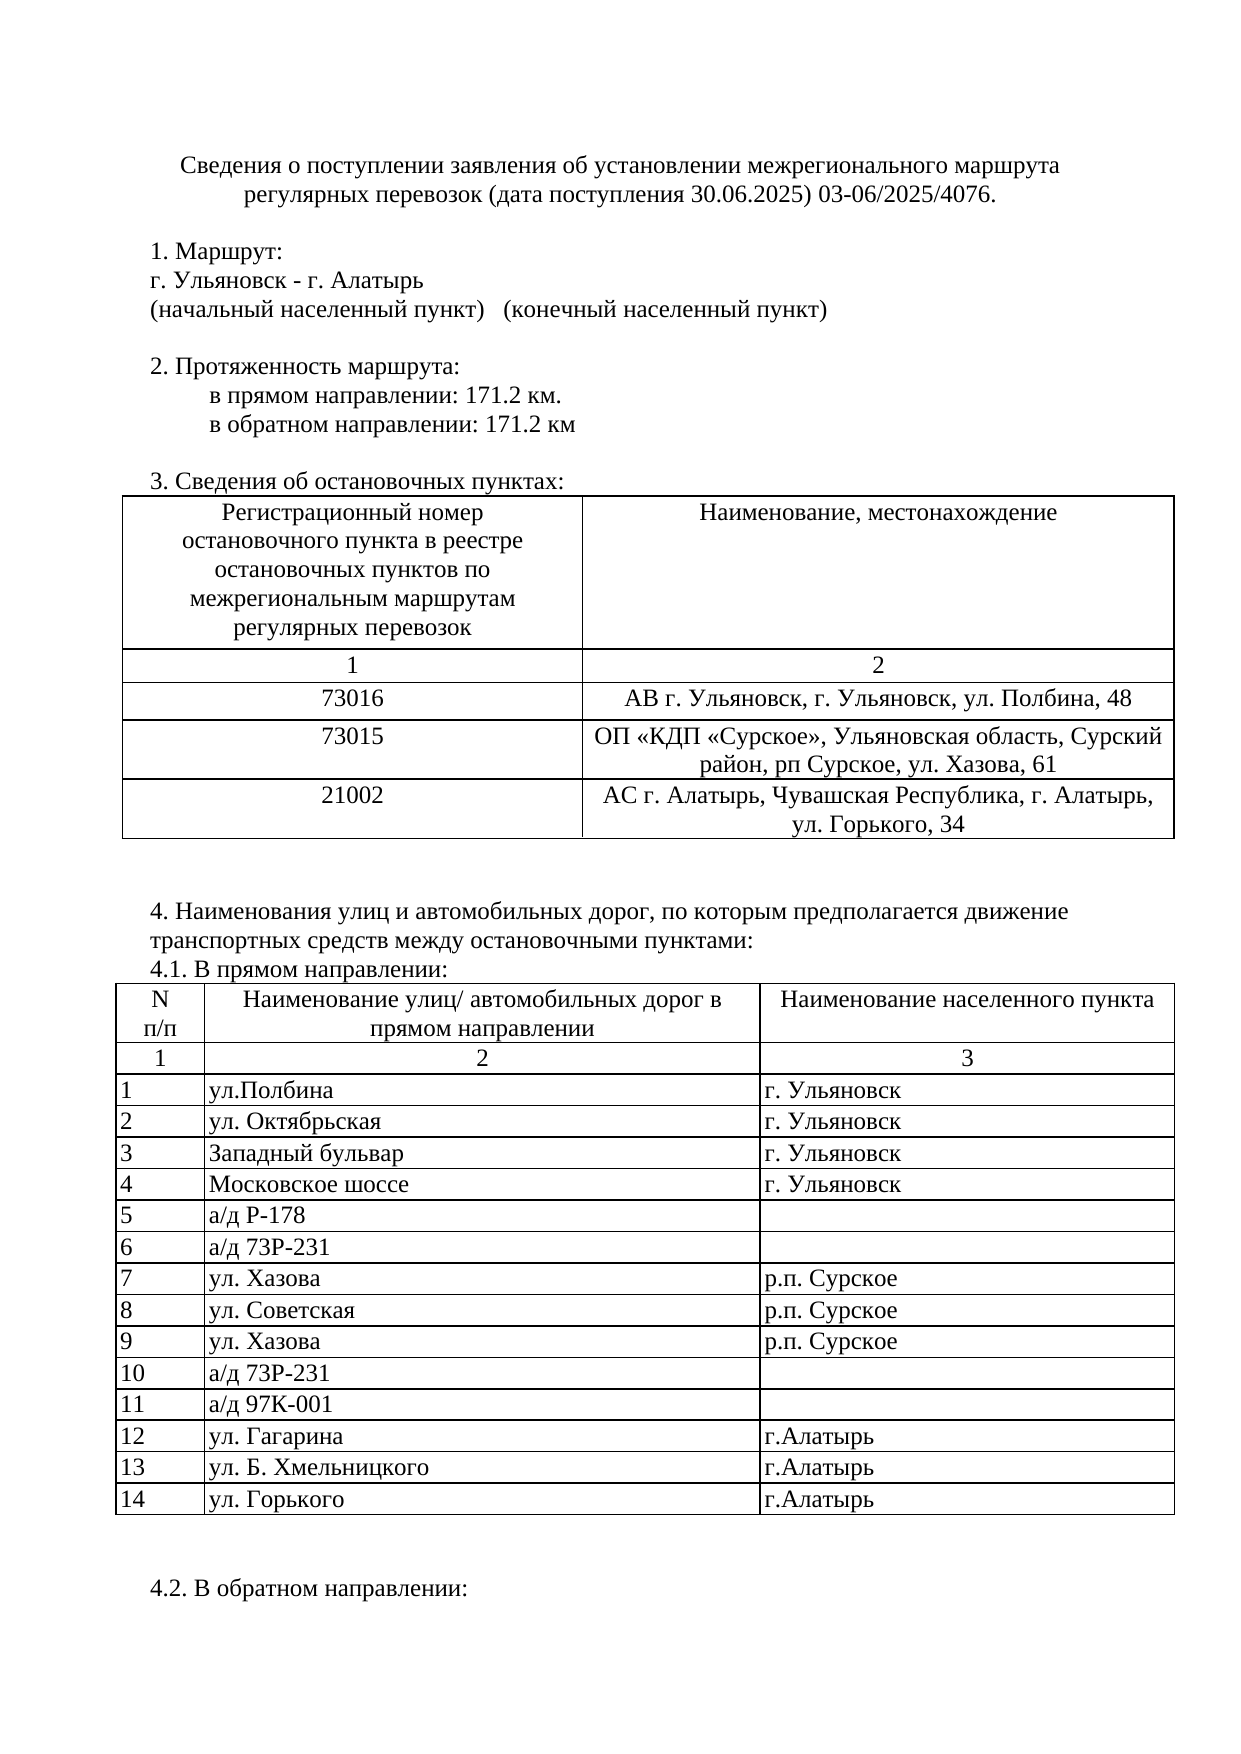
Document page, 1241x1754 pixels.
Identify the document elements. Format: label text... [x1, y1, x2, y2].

table_cell 5 [117, 1201, 204, 1231]
table_cell 14 [117, 1484, 204, 1514]
table_cell 7 [117, 1264, 204, 1293]
table_cell 4 [117, 1169, 204, 1199]
table_cell [761, 1201, 1174, 1231]
table_cell р.п. Сурское [761, 1264, 1174, 1293]
table_header Наименование, местонахождение [583, 497, 1173, 648]
table_header Наименование населенного пункта [761, 984, 1174, 1042]
table_cell ул. Хазова [205, 1264, 759, 1293]
table_cell 1 [117, 1043, 204, 1073]
text в обратном направлении: 171.2 км [150, 409, 1090, 437]
table_cell г.Алатырь [761, 1452, 1174, 1482]
table_cell 11 [117, 1390, 204, 1419]
table_cell 3 [761, 1043, 1174, 1073]
table_cell а/д 73Р-231 [205, 1232, 759, 1262]
table_cell Западный бульвар [205, 1138, 759, 1168]
table_cell 2 [117, 1106, 204, 1136]
text 1. Маршрут: [150, 236, 1090, 265]
table_cell г.Алатырь [761, 1421, 1174, 1451]
table_cell 10 [117, 1358, 204, 1388]
table_header N п/п [117, 984, 204, 1042]
table_cell [761, 1232, 1174, 1262]
table_cell 73015 [123, 721, 582, 778]
text Сведения о поступлении заявления об установлении межрегионального маршрута регулярных перевозок (дата поступления 30.06.2025) 03-06/2025/4076. [150, 150, 1090, 207]
table_cell а/д 73Р-231 [205, 1358, 759, 1388]
table_cell ул. Хазова [205, 1327, 759, 1356]
table_cell ул. Советская [205, 1295, 759, 1325]
text (начальный населенный пункт) (конечный населенный пункт) [150, 294, 1090, 322]
table_cell 2 [205, 1043, 759, 1073]
text 2. Протяженность маршрута: [150, 351, 1090, 380]
table_cell 1 [117, 1075, 204, 1105]
table_cell а/д 97К-001 [205, 1390, 759, 1419]
table_cell р.п. Сурское [761, 1327, 1174, 1356]
table_cell а/д Р-178 [205, 1201, 759, 1231]
table_cell 1 [123, 650, 582, 681]
table_cell р.п. Сурское [761, 1295, 1174, 1325]
table_header Наименование улиц/ автомобильных дорог в прямом направлении [205, 984, 759, 1042]
table_cell 9 [117, 1327, 204, 1356]
table_cell ул. Б. Хмельницкого [205, 1452, 759, 1482]
table_cell 73016 [123, 683, 582, 719]
table_cell 3 [117, 1138, 204, 1168]
table_cell 8 [117, 1295, 204, 1325]
table_cell г. Ульяновск [761, 1138, 1174, 1168]
text г. Ульяновск - г. Алатырь [150, 265, 1090, 294]
table_cell ОП «КДП «Сурское», Ульяновская область, Сурский район, рп Сурское, ул. Хазова, 61 [583, 721, 1173, 778]
table_cell АС г. Алатырь, Чувашская Республика, г. Алатырь, ул. Горького, 34 [583, 780, 1173, 837]
text 4.2. В обратном направлении: [150, 1573, 1090, 1601]
text в прямом направлении: 171.2 км. [150, 380, 1090, 409]
text 4.1. В прямом направлении: [150, 954, 1090, 983]
table_cell г.Алатырь [761, 1484, 1174, 1514]
table_cell 13 [117, 1452, 204, 1482]
table_cell АВ г. Ульяновск, г. Ульяновск, ул. Полбина, 48 [583, 683, 1173, 719]
table_cell 12 [117, 1421, 204, 1451]
table_cell 6 [117, 1232, 204, 1262]
table_cell [761, 1358, 1174, 1388]
table_cell ул. Гагарина [205, 1421, 759, 1451]
table_cell 21002 [123, 780, 582, 837]
table_cell г. Ульяновск [761, 1075, 1174, 1105]
table_cell 2 [583, 650, 1173, 681]
table_cell ул. Горького [205, 1484, 759, 1514]
table_header Регистрационный номер остановочного пункта в реестре остановочных пунктов по межрегиональным маршрутам регулярных перевозок [123, 497, 582, 648]
table_cell Московское шоссе [205, 1169, 759, 1199]
table_cell г. Ульяновск [761, 1169, 1174, 1199]
text 4. Наименования улиц и автомобильных дорог, по которым предполагается движение транспортных средств между остановочными пунктами: [150, 896, 1090, 954]
text 3. Сведения об остановочных пунктах: [150, 466, 1090, 495]
table_cell ул. Октябрьская [205, 1106, 759, 1136]
table_cell г. Ульяновск [761, 1106, 1174, 1136]
table_cell [761, 1390, 1174, 1419]
table_cell ул.Полбина [205, 1075, 759, 1105]
